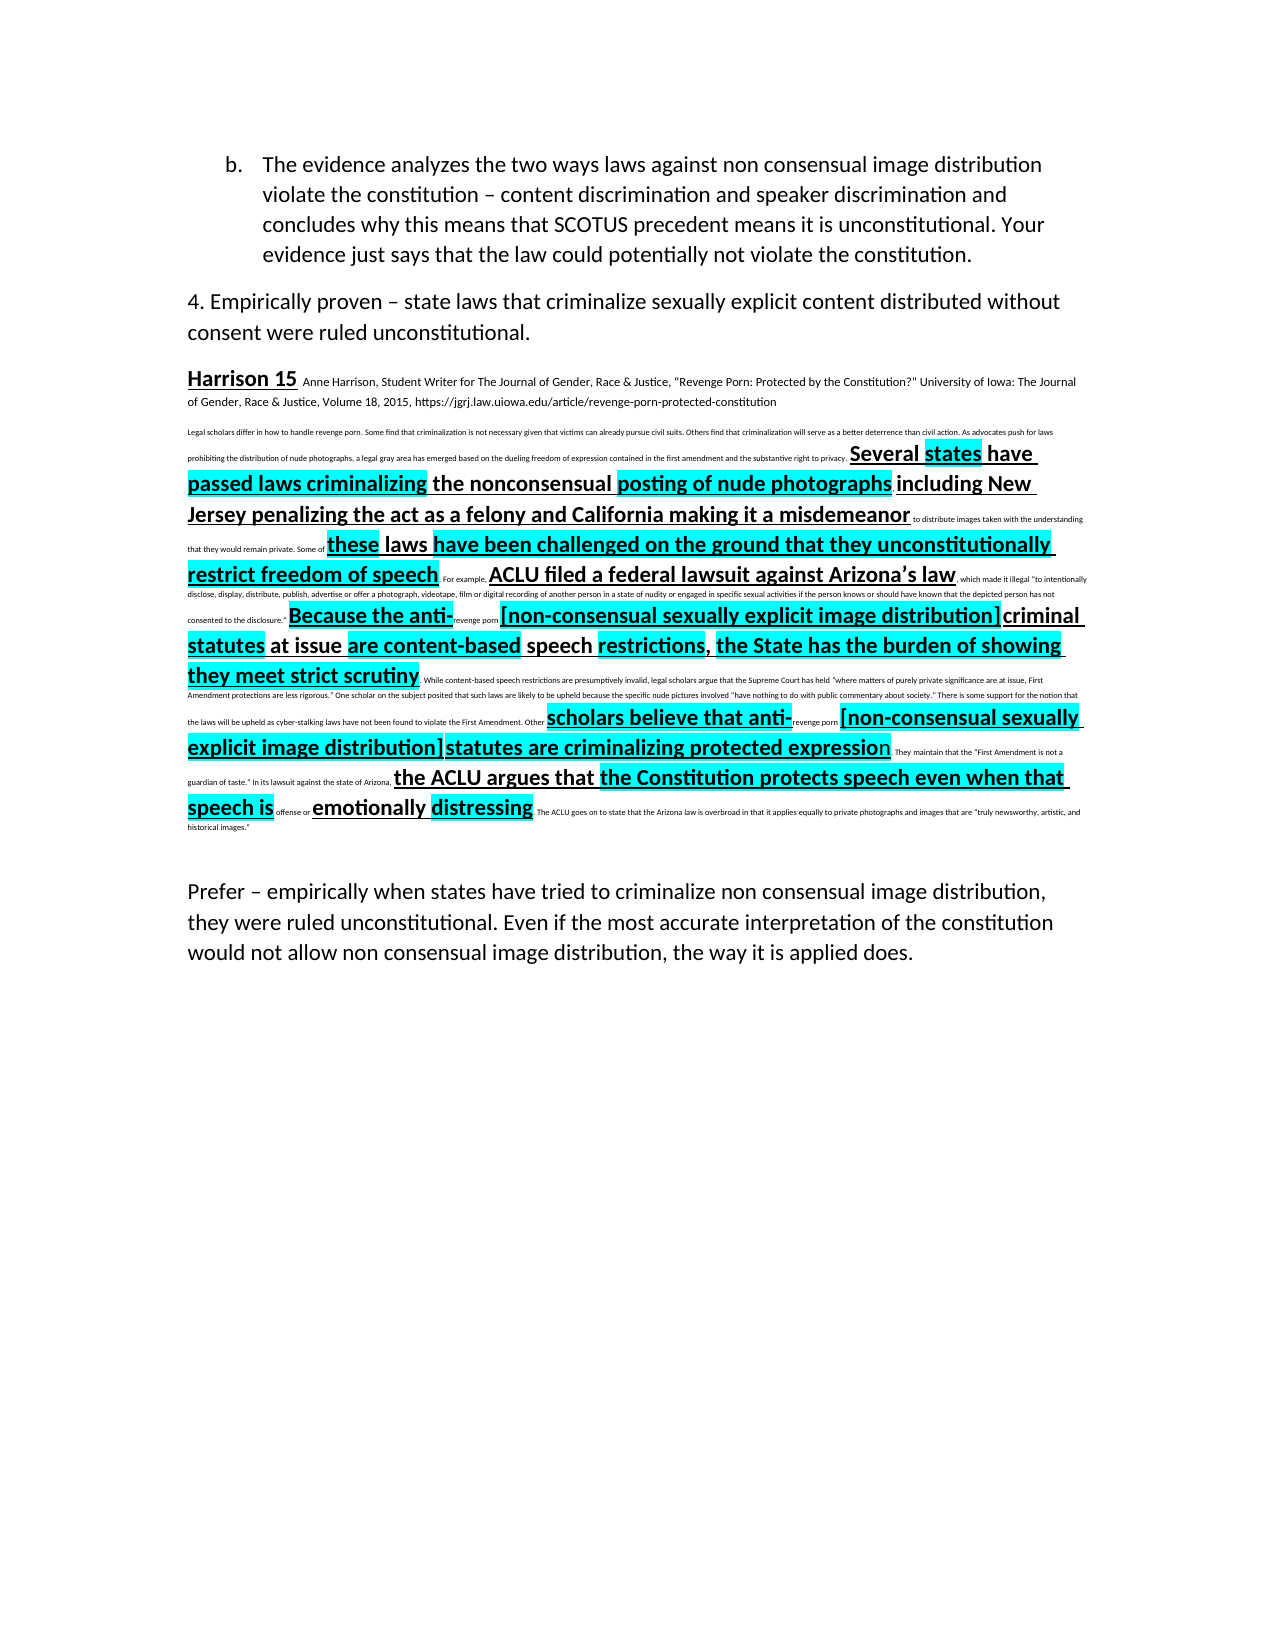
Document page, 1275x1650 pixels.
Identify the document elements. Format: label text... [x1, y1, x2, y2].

text Prefer – empirically when states have tried to criminalize non consensual image distribution, they were ruled unconstitutional. Even if the most accurate interpretation of the constitution would not allow non consensual image distribution, the way it is applied does. [187, 877, 1087, 966]
text Harrison 15 Anne Harrison, Student Writer for The Journal of Gender, Race & Justice, “Revenge Porn: Protected by the Constitution?” University of Iowa: The Journal of Gender, Race & Justice, Volume 18, 2015, https://jgrj.law.uiowa.edu/article/revenge-porn-protected-constitution [187, 364, 1087, 409]
text Legal scholars differ in how to handle revenge porn. Some find that criminalization is not necessary given that victims can already pursue civil suits. Others find that criminalization will serve as a better deterrence than civil action. As advocates push for laws prohibiting the distribution of nude photographs, a legal gray area has emerged based on the dueling freedom of expression contained in the first amendment and the substantive right to privacy. Several states have passed laws criminalizing the nonconsensual posting of nude photographs, including New Jersey penalizing the act as a felony and California making it a misdemeanor to distribute images taken with the understanding that they would remain private. Some of these laws have been challenged on the ground that they unconstitutionally restrict freedom of speech. For example, ACLU filed a federal lawsuit against Arizona’s law, which made it illegal “to intentionally disclose, display, distribute, publish, advertise or offer a photograph, videotape, film or digital recording of another person in a state of nudity or engaged in specific sexual activities if the person knows or should have known that the depicted person has not consented to the disclosure.” Because the anti-revenge porn [non-consensual sexually explicit image distribution] criminal statutes at issue are content-based speech restrictions, the State has the burden of showing they meet strict scrutiny. While content-based speech restrictions are presumptively invalid, legal scholars argue that the Supreme Court has held “where matters of purely private significance are at issue, First Amendment protections are less rigorous.” One scholar on the subject posited that such laws are likely to be upheld because the specific nude pictures involved “have nothing to do with public commentary about society.” There is some support for the notion that the laws will be upheld as cyber-stalking laws have not been found to violate the First Amendment. Other scholars believe that anti-revenge porn [non-consensual sexually explicit image distribution] statutes are criminalizing protected expression. They maintain that the “First Amendment is not a guardian of taste.” In its lawsuit against the state of Arizona, the ACLU argues that the Constitution protects speech even when that speech is offense or emotionally distressing. The ACLU goes on to state that the Arizona law is overbroad in that it applies equally to private photographs and images that are “truly newsworthy, artistic, and historical images.” [187, 427, 1087, 832]
text 4. Empirically proven – state laws that criminalize sexually explicit content distributed without consent were ruled unconstitutional. [187, 287, 1087, 346]
list The evidence analyzes the two ways laws against non consensual image distribution violate the constitution – content discrimination and speaker discrimination and concludes why this means that SCOTUS precedent means it is unconstitutional. Your evidence just says that the law could potentially not violate the constitution. [225, 150, 1087, 269]
